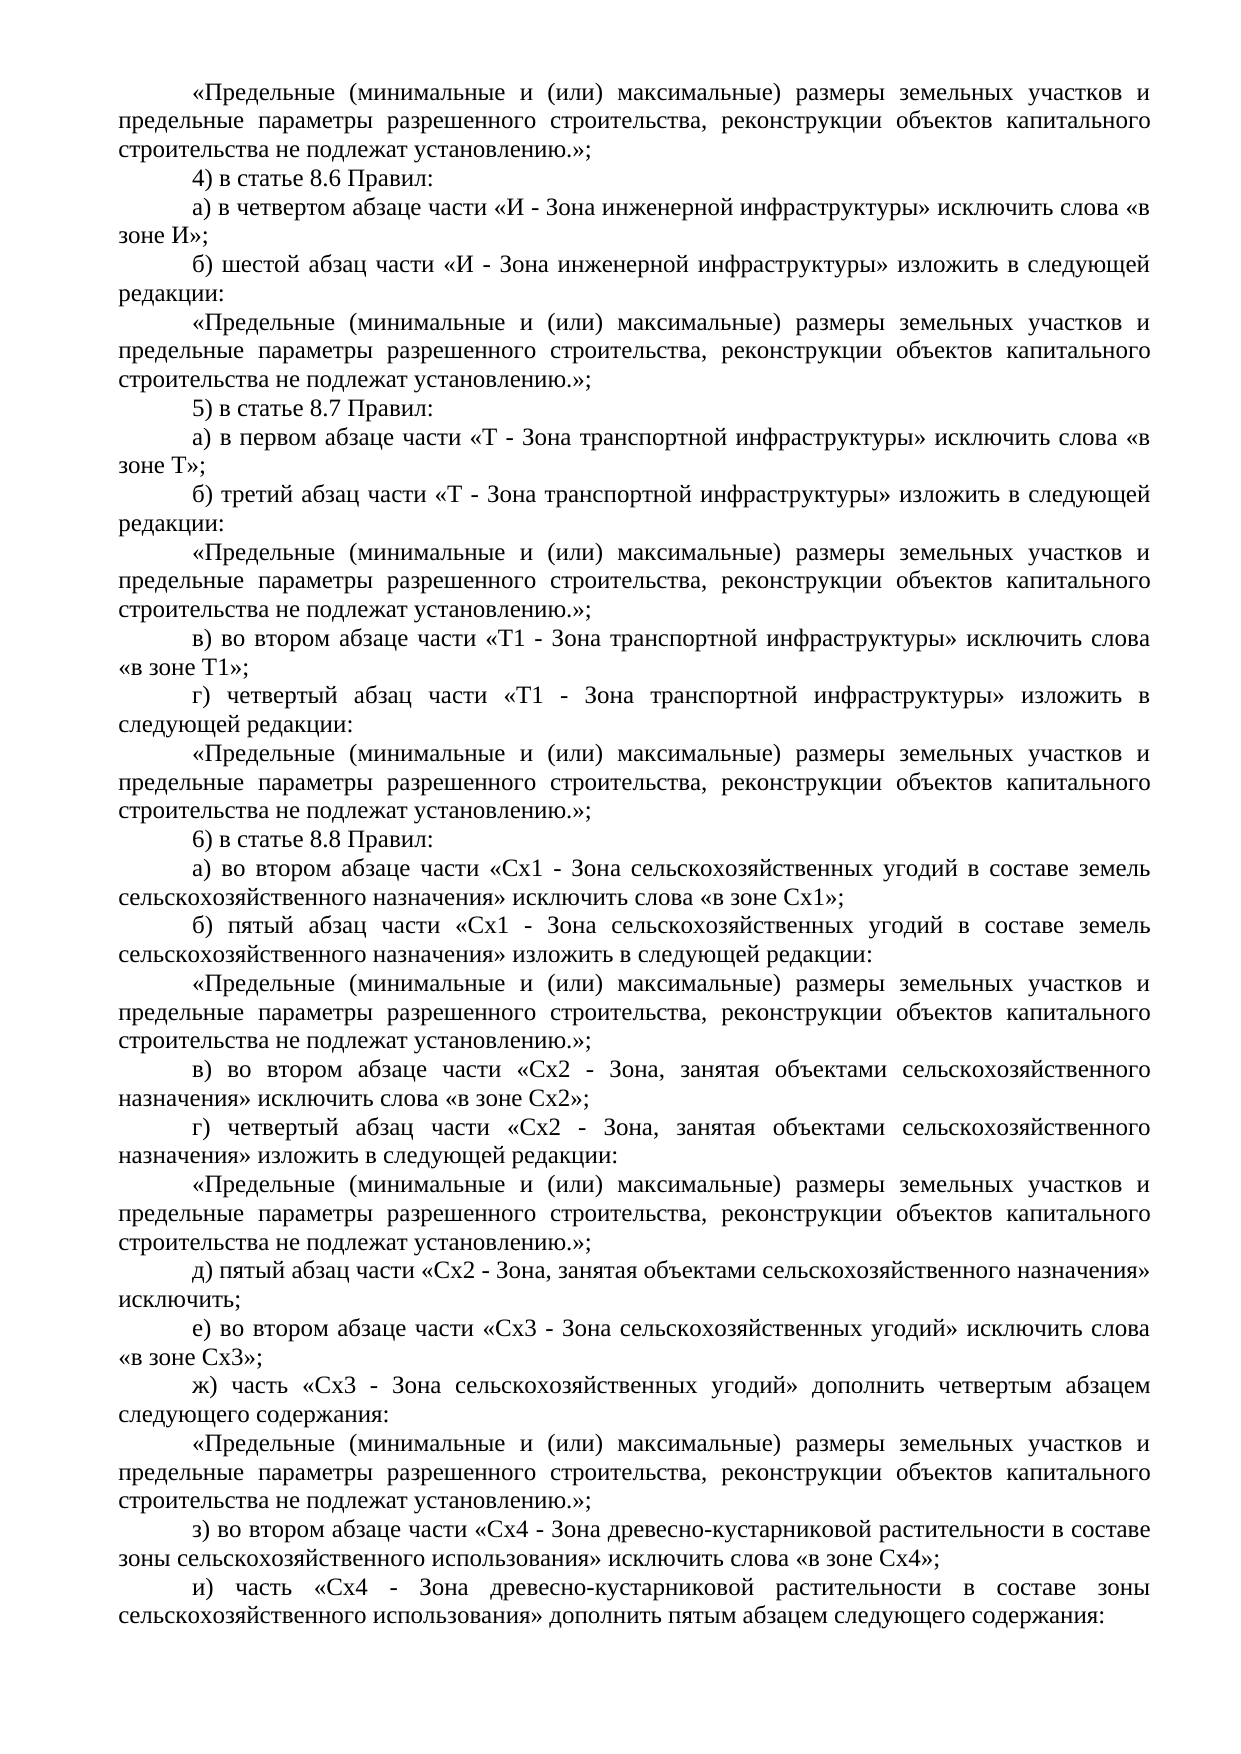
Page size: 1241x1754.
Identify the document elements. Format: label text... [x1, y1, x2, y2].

text а) во втором абзаце части «Сх1 - Зона сельскохозяйственных угодий в составе земель сельскохозяйственного назначения» исключить слова «в зоне Сх1»; [118, 853, 1152, 911]
text а) в первом абзаце части «Т - Зона транспортной инфраструктуры» исключить слова «в зоне Т»; [118, 422, 1152, 479]
text и) часть «Сх4 - Зона древесно-кустарниковой растительности в составе зоны сельскохозяйственного использования» дополнить пятым абзацем следующего содержания: [118, 1572, 1152, 1629]
text д) пятый абзац части «Сх2 - Зона, занятая объектами сельскохозяйственного назначения» исключить; [118, 1256, 1152, 1313]
text б) третий абзац части «Т - Зона транспортной инфраструктуры» изложить в следующей редакции: [118, 479, 1152, 537]
text в) во втором абзаце части «Т1 - Зона транспортной инфраструктуры» исключить слова «в зоне Т1»; [118, 623, 1152, 681]
text г) четвертый абзац части «Т1 - Зона транспортной инфраструктуры» изложить в следующей редакции: [118, 681, 1152, 738]
text б) пятый абзац части «Сх1 - Зона сельскохозяйственных угодий в составе земель сельскохозяйственного назначения» изложить в следующей редакции: [118, 911, 1152, 968]
text 4) в статье 8.6 Правил: [118, 163, 1152, 192]
text 5) в статье 8.7 Правил: [118, 393, 1152, 422]
text е) во втором абзаце части «Сх3 - Зона сельскохозяйственных угодий» исключить слова «в зоне Сх3»; [118, 1313, 1152, 1371]
text 6) в статье 8.8 Правил: [118, 824, 1152, 853]
text г) четвертый абзац части «Сх2 - Зона, занятая объектами сельскохозяйственного назначения» изложить в следующей редакции: [118, 1112, 1152, 1169]
text ж) часть «Сх3 - Зона сельскохозяйственных угодий» дополнить четвертым абзацем следующего содержания: [118, 1371, 1152, 1428]
text б) шестой абзац части «И - Зона инженерной инфраструктуры» изложить в следующей редакции: [118, 249, 1152, 307]
text з) во втором абзаце части «Сх4 - Зона древесно-кустарниковой растительности в составе зоны сельскохозяйственного использования» исключить слова «в зоне Сх4»; [118, 1514, 1152, 1572]
text в) во втором абзаце части «Сх2 - Зона, занятая объектами сельскохозяйственного назначения» исключить слова «в зоне Сх2»; [118, 1054, 1152, 1112]
text а) в четвертом абзаце части «И - Зона инженерной инфраструктуры» исключить слова «в зоне И»; [118, 192, 1152, 249]
